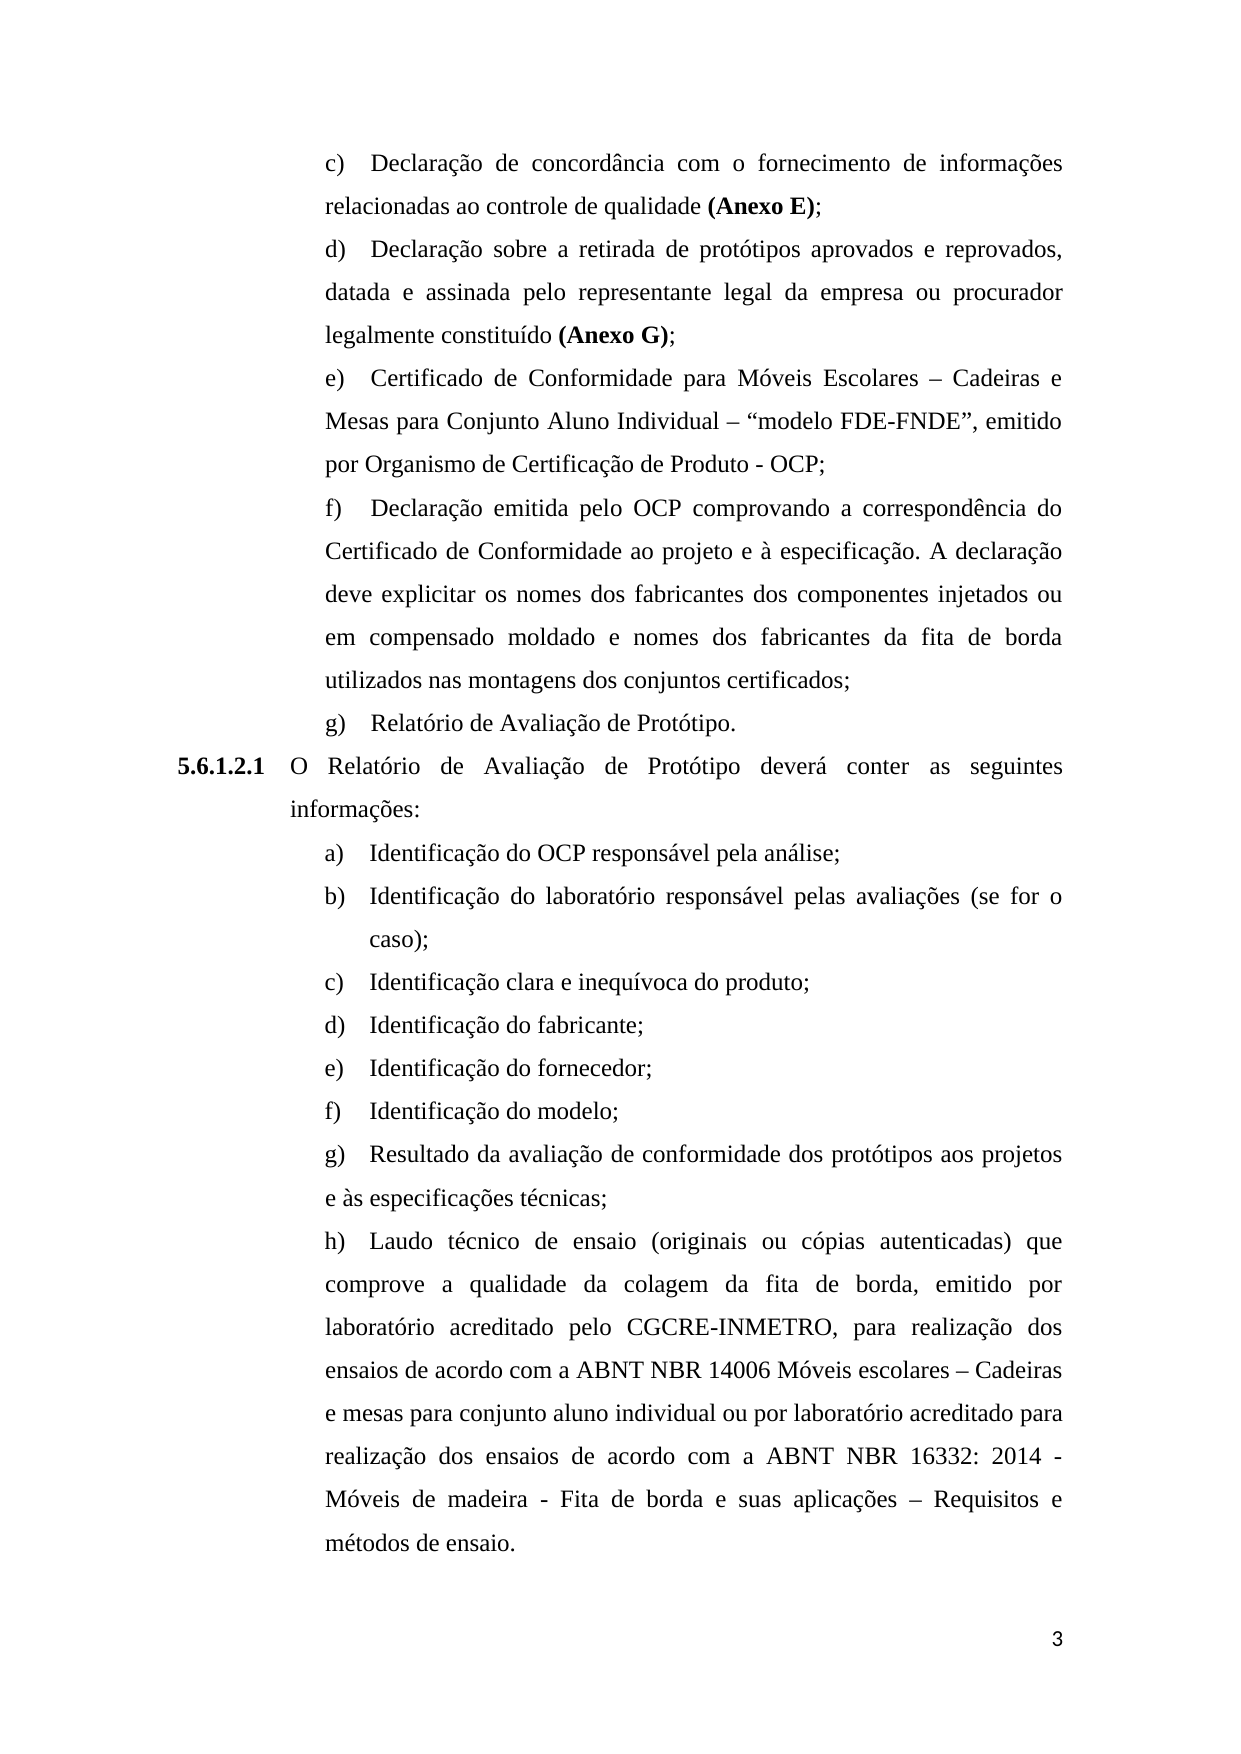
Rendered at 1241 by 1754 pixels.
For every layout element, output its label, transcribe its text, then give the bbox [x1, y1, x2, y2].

list Identificação do laboratório responsável pelas avaliações (se for o caso); [324, 881, 1063, 953]
list Declaração sobre a retirada de protótipos aprovados e reprovados, datada e assinada pelo representante legal da empresa ou procurador legalmente constituído (Anexo G); [325, 234, 1063, 349]
list O Relatório de Avaliação de Protótipo deverá conter as seguintes informações: [177, 751, 1063, 823]
list Resultado da avaliação de conformidade dos protótipos aos projetos e às especificações técnicas; [324, 1139, 1063, 1211]
list Laudo técnico de ensaio (originais ou cópias autenticadas) que comprove a qualidade da colagem da fita de borda, emitido por laboratório acreditado pelo CGCRE-INMETRO, para realização dos ensaios de acordo com a ABNT NBR 14006 Móveis escolares – Cadeiras e mesas para conjunto aluno individual ou por laboratório acreditado para realização dos ensaios de acordo com a ABNT NBR 16332: 2014 - Móveis de madeira - Fita de borda e suas aplicações – Requisitos e métodos de ensaio. [324, 1226, 1063, 1556]
list Identificação clara e inequívoca do produto; [324, 967, 1063, 996]
list Declaração de concordância com o fornecimento de informações relacionadas ao controle de qualidade (Anexo E); [325, 148, 1063, 219]
list Identificação do fornecedor; [324, 1053, 1063, 1082]
list Identificação do OCP responsável pela análise; [324, 838, 1063, 866]
list Relatório de Avaliação de Protótipo. [325, 708, 1063, 737]
list Declaração emitida pelo OCP comprovando a correspondência do Certificado de Conformidade ao projeto e à especificação. A declaração deve explicitar os nomes dos fabricantes dos componentes injetados ou em compensado moldado e nomes dos fabricantes da fita de borda utilizados nas montagens dos conjuntos certificados; [325, 493, 1063, 694]
list Identificação do modelo; [324, 1096, 1063, 1125]
list Identificação do fabricante; [324, 1010, 1063, 1039]
list Certificado de Conformidade para Móveis Escolares – Cadeiras e Mesas para Conjunto Aluno Individual – “modelo FDE-FNDE”, emitido por Organismo de Certificação de Produto - OCP; [325, 363, 1063, 478]
